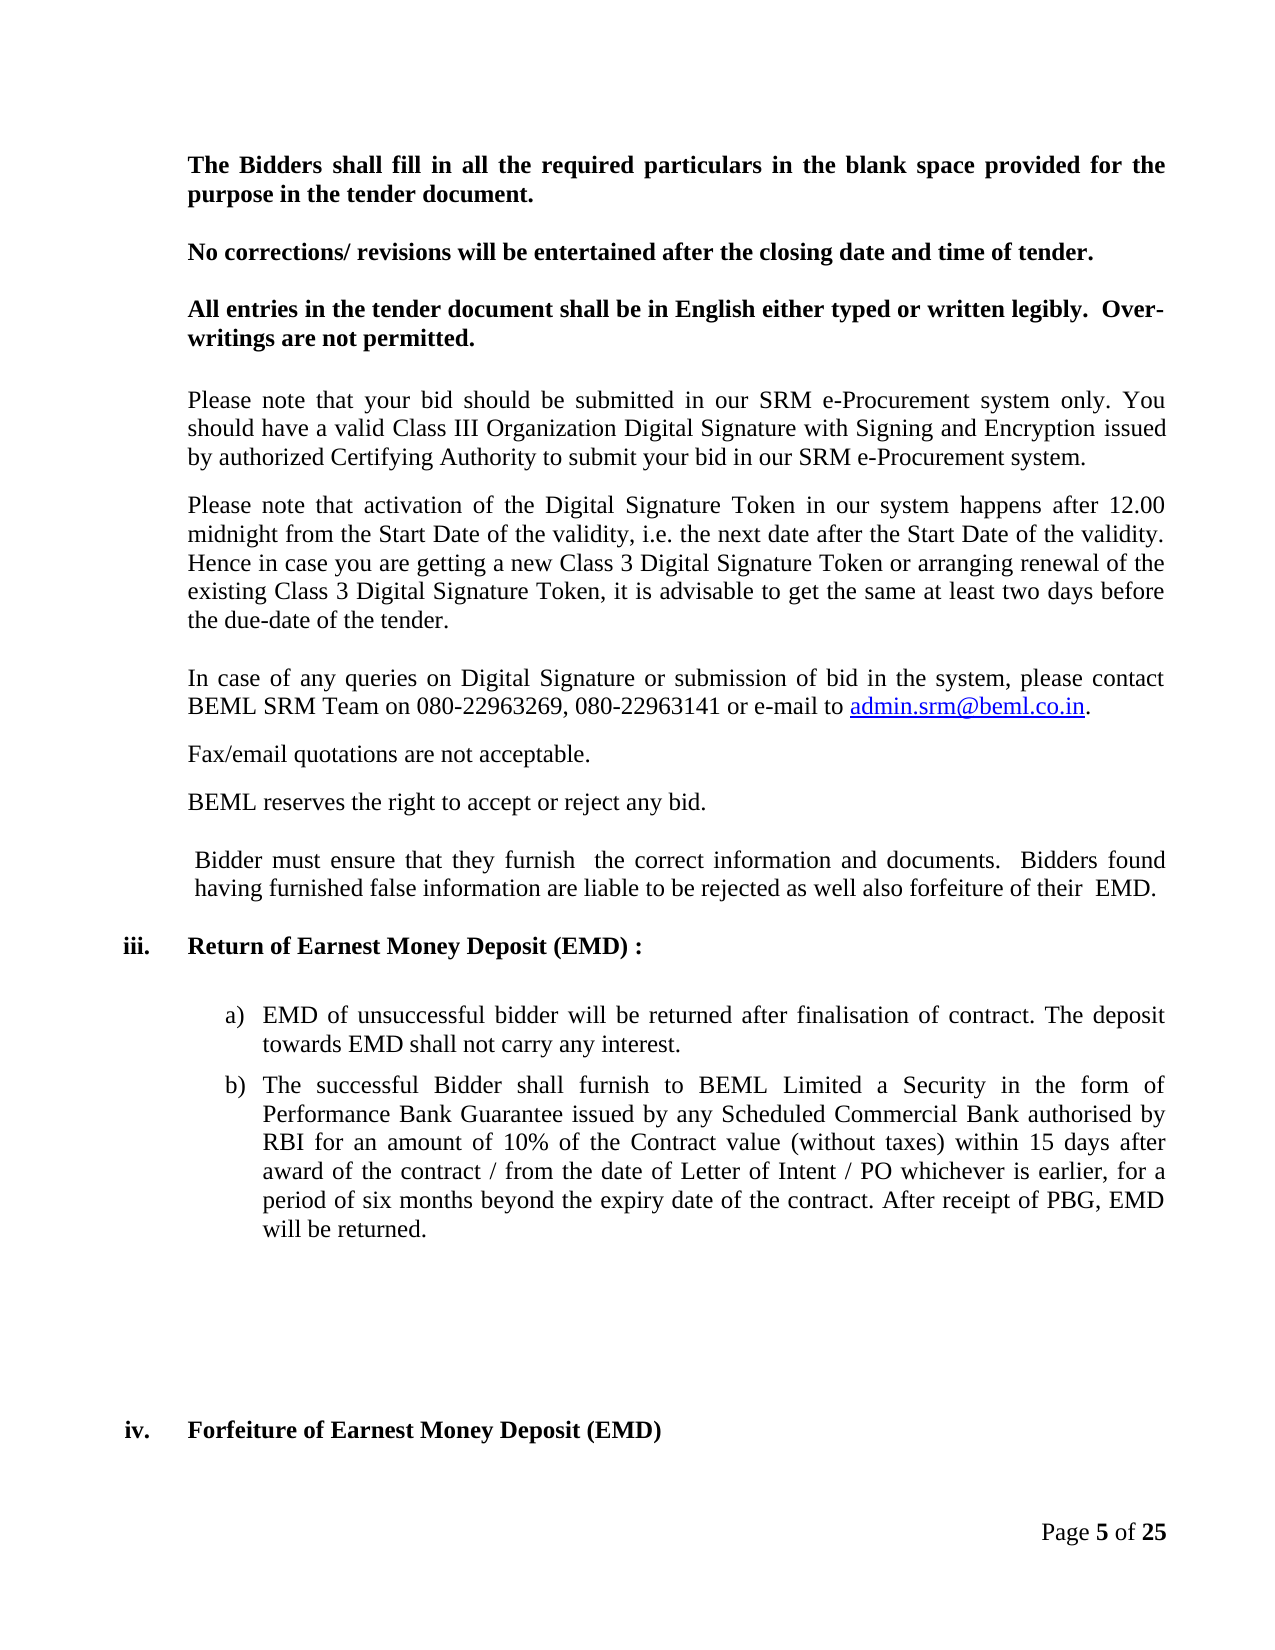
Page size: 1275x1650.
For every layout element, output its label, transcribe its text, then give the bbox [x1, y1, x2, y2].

list The successful Bidder shall furnish to BEML Limited a Security in the form of Performance Bank Guarantee issued by any Scheduled Commercial Bank authorised by RBI for an amount of 10% of the Contract value (without taxes) within 15 days after award of the contract / from the date of Letter of Intent / PO whichever is earlier, for a period of six months beyond the expiry date of the contract. After receipt of PBG, EMD will be returned. [225, 1070, 1167, 1242]
list EMD of unsuccessful bidder will be returned after finalisation of contract. The deposit towards EMD shall not carry any interest. [225, 1000, 1167, 1058]
text Please note that activation of the Digital Signature Token in our system happens after 12.00 midnight from the Start Date of the validity, i.e. the next date after the Start Date of the validity. Hence in case you are getting a new Class 3 Digital Signature Token or arranging renewal of the existing Class 3 Digital Signature Token, it is advisable to get the same at least two days before the due-date of the tender. [187, 490, 1167, 634]
text Fax/email quotations are not acceptable. [187, 739, 1167, 768]
list Return of Earnest Money Deposit (EMD) : [150, 931, 1167, 960]
list Bidder must ensure that they furnish the correct information and documents. Bidders found having furnished false information are liable to be rejected as well also forfeiture of their EMD. [194, 845, 1167, 902]
list Forfeiture of Earnest Money Deposit (EMD) [150, 1415, 1167, 1444]
text Please note that your bid should be submitted in our SRM e-Procurement system only. You should have a valid Class III Organization Digital Signature with Signing and Encryption issued by authorized Certifying Authority to submit your bid in our SRM e-Procurement system. [187, 385, 1167, 471]
text BEML reserves the right to accept or reject any bid. [187, 787, 1167, 816]
text All entries in the tender document shall be in English either typed or written legibly. Over-writings are not permitted. [187, 294, 1167, 352]
text In case of any queries on Digital Signature or submission of bid in the system, please contact BEML SRM Team on 080-22963269, 080-22963141 or e-mail to admin.srm@beml.co.in. [187, 663, 1167, 720]
text No corrections/ revisions will be entertained after the closing date and time of tender. [187, 237, 1167, 265]
text The Bidders shall fill in all the required particulars in the blank space provided for the purpose in the tender document. [187, 150, 1167, 208]
